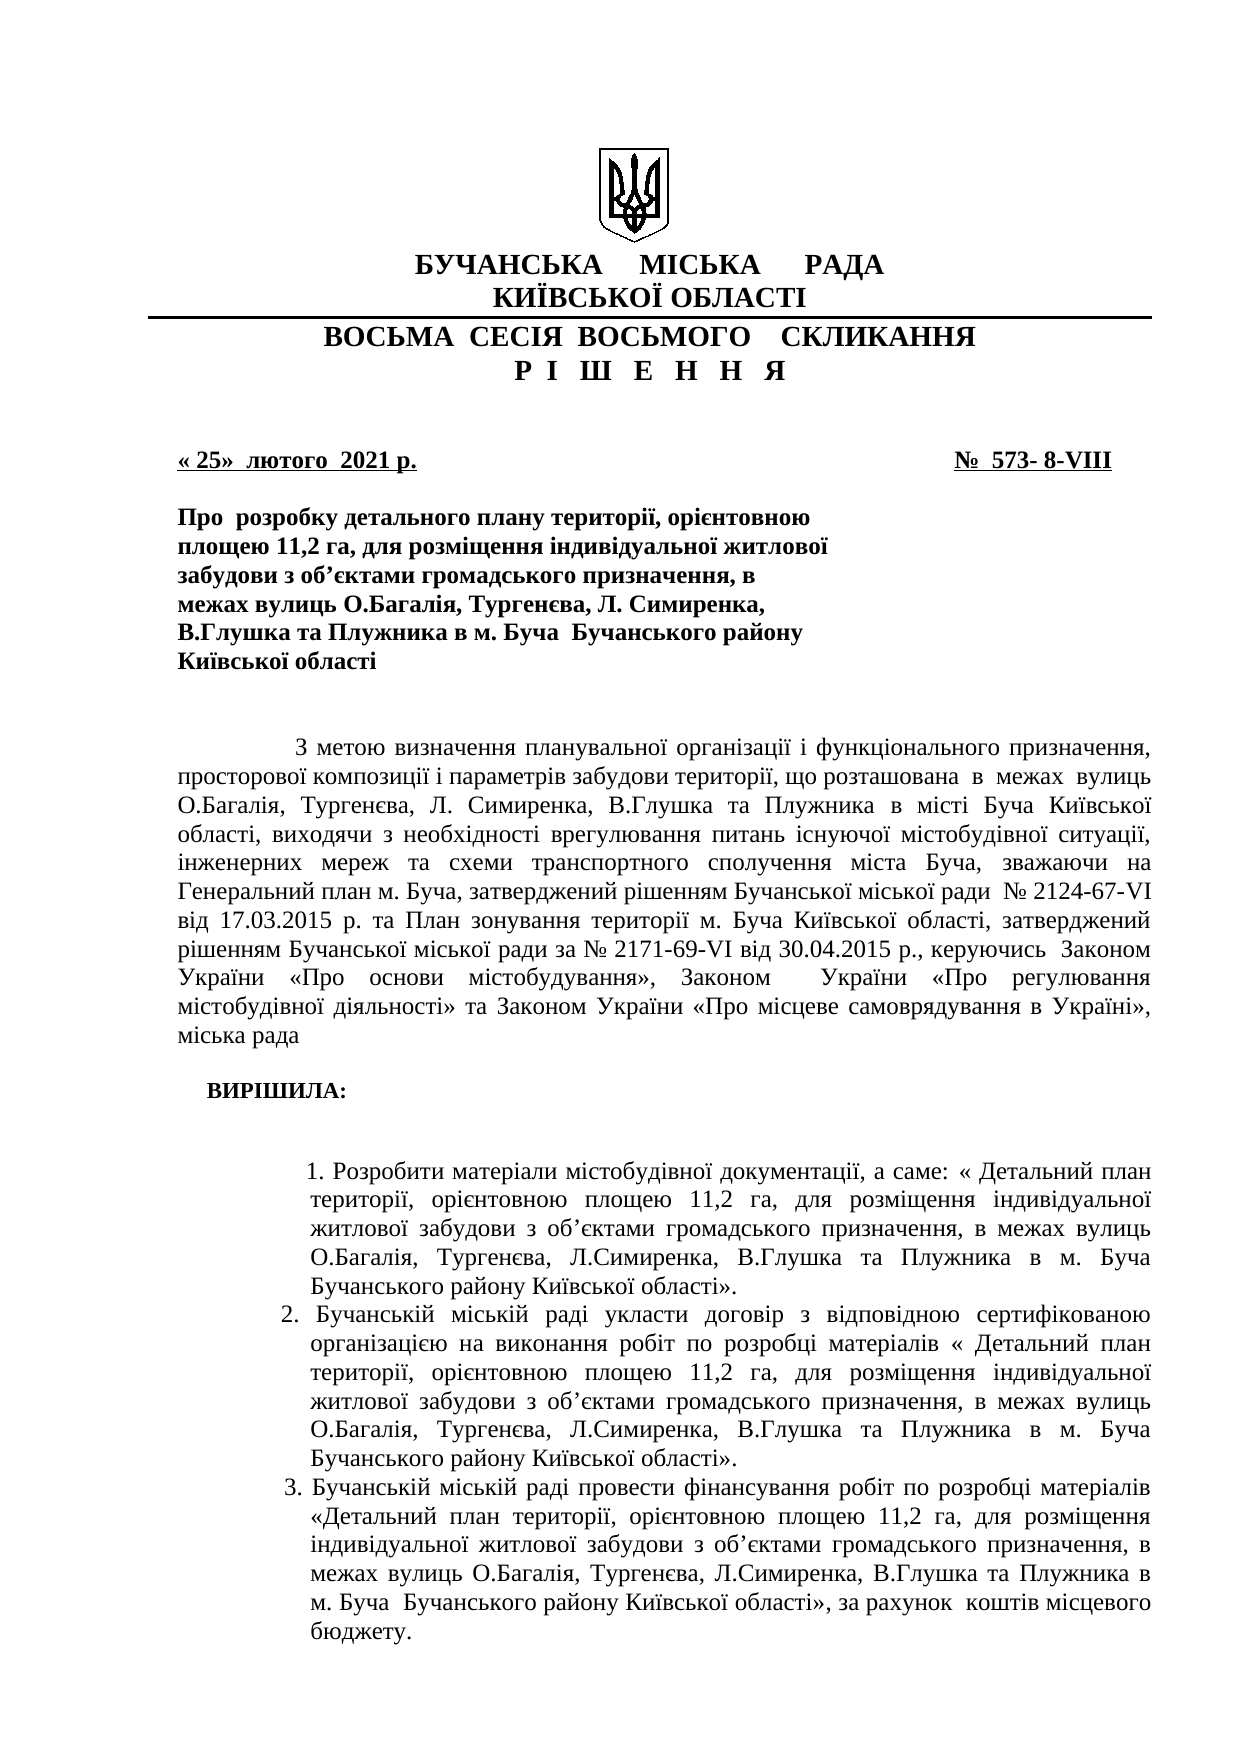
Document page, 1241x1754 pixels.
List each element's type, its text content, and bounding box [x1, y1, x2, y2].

text Про розробку детального плану території, орієнтовною [177, 502, 1152, 531]
text БУЧАНСЬКА МІСЬКА РАДА [148, 247, 1152, 281]
text КИЇВСЬКОЇ ОБЛАСТІ [148, 281, 1152, 316]
text площею 11,2 га, для розміщення індивідуальної житлової [177, 531, 1152, 560]
text ВОСЬМА СЕСІЯ ВОСЬМОГО СКЛИКАННЯ [148, 319, 1152, 353]
text 2. Бучанській міській раді укласти договір з відповідною сертифікованою організацією на виконання робіт по розробці матеріалів « Детальний план території, орієнтовною площею 11,2 га, для розміщення індивідуальної житлової забудови з об’єктами громадського призначення, в межах вулиць О.Багалія, Тургенєва, Л.Симиренка, В.Глушка та Плужника в м. Буча Бучанського району Київської області». [281, 1299, 1152, 1472]
text Р І Ш Е Н Н Я [148, 353, 1152, 386]
text 3. Бучанській міській раді провести фінансування робіт по розробці матеріалів «Детальний план території, орієнтовною площею 11,2 га, для розміщення індивідуальної житлової забудови з об’єктами громадського призначення, в межах вулиць О.Багалія, Тургенєва, Л.Симиренка, В.Глушка та Плужника в м. Буча Бучанського району Київської області», за рахунок коштів місцевого бюджету. [266, 1472, 1152, 1644]
text В.Глушка та Плужника в м. Буча Бучанського району [177, 617, 1152, 646]
text 1. Розробити матеріали містобудівної документації, а саме: « Детальний план території, орієнтовною площею 11,2 га, для розміщення індивідуальної житлової забудови з об’єктами громадського призначення, в межах вулиць О.Багалія, Тургенєва, Л.Симиренка, В.Глушка та Плужника в м. Буча Бучанського району Київської області». [266, 1156, 1152, 1299]
text З метою визначення планувальної організації і функціонального призначення, просторової композиції і параметрів забудови території, що розташована в межах вулиць О.Багалія, Тургенєва, Л. Симиренка, В.Глушка та Плужника в місті Буча Київської області, виходячи з необхідності врегулювання питань існуючої містобудівної ситуації, інженерних мереж та схеми транспортного сполучення міста Буча, зважаючи на Генеральний план м. Буча, затверджений рішенням Бучанської міської ради № 2124-67-VІ від 17.03.2015 р. та План зонування території м. Буча Київської області, затверджений рішенням Бучанської міської ради за № 2171-69-VІ від 30.04.2015 р., керуючись Законом України «Про основи містобудування», Законом України «Про регулювання містобудівної діяльності» та Законом України «Про місцеве самоврядування в Україні», міська рада [177, 732, 1152, 1049]
text ВИРІШИЛА: [207, 1077, 1152, 1103]
text Київської області [177, 646, 1152, 675]
text забудови з об’єктами громадського призначення, в [177, 560, 1152, 589]
text межах вулиць О.Багалія, Тургенєва, Л. Симиренка, [177, 589, 1152, 617]
text « 25» лютого 2021 р. № 573- 8-VІІІ [177, 445, 1152, 474]
